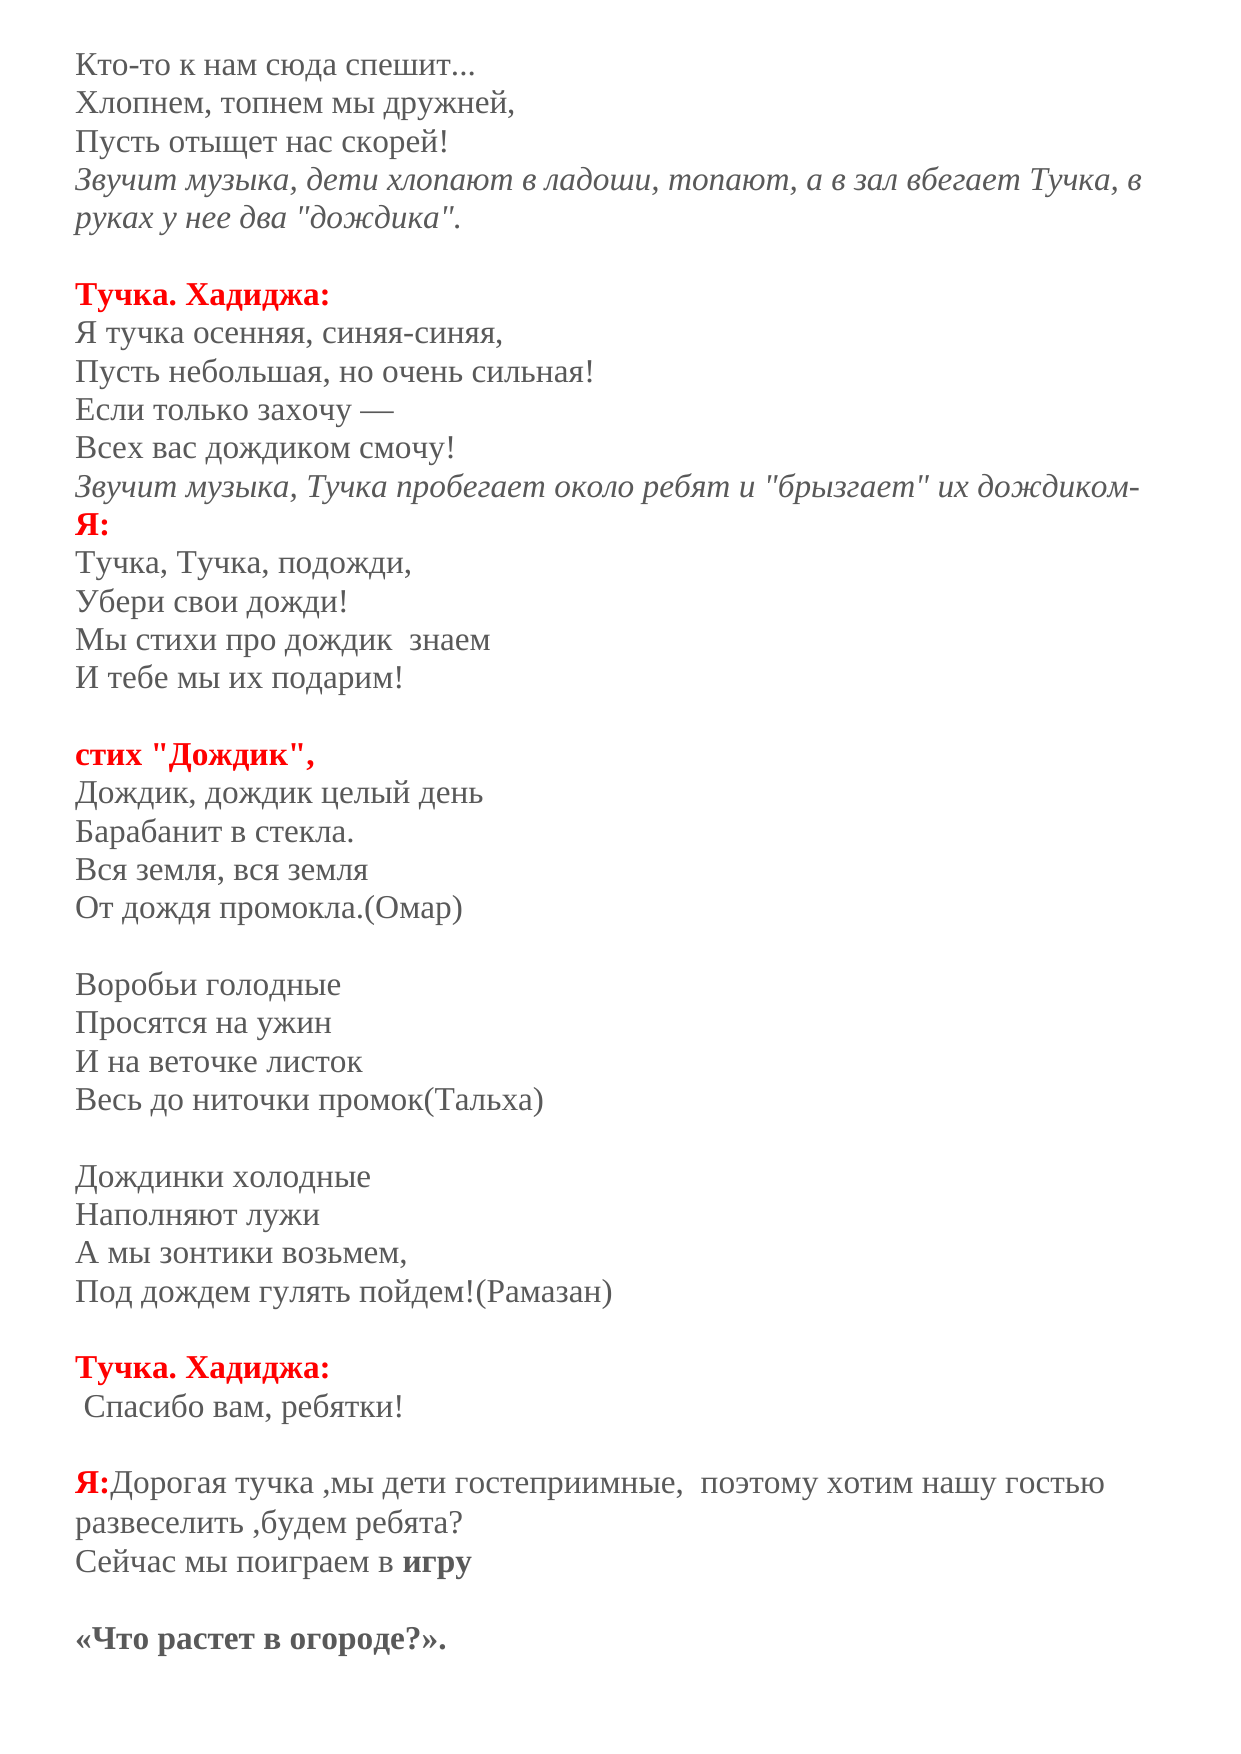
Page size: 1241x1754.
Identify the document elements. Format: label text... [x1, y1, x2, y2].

text Тучка. Хадиджа: [75, 274, 1165, 313]
text И тебе мы их подарим! [75, 658, 1165, 696]
text Я: [75, 504, 1165, 543]
text Мы стихи про дождик знаем [75, 619, 1165, 658]
text Просятся на ужин [75, 1003, 1165, 1041]
text стих "Дождик", [75, 734, 1165, 773]
text Спасибо вам, ребятки! [75, 1386, 1165, 1424]
text Убери свои дожди! [75, 581, 1165, 619]
text А мы зонтики возьмем, [75, 1233, 1165, 1271]
text Всех вас дождиком смочу! [75, 428, 1165, 466]
text Под дождем гулять пойдем!(Рамазан) [75, 1271, 1165, 1309]
text Хлопнем, топнем мы дружней, [75, 83, 1165, 121]
text Вся земля, вся земля [75, 849, 1165, 888]
text Воробьи голодные [75, 964, 1165, 1003]
text Тучка. Хадиджа: [75, 1348, 1165, 1386]
text Если только захочу — [75, 389, 1165, 428]
text Пусть небольшая, но очень сильная! [75, 351, 1165, 389]
text И на веточке листок [75, 1041, 1165, 1079]
text Звучит музыка, Тучка пробегает около ребят и "брызгает" их дождиком- [75, 466, 1165, 504]
text Я:Дорогая тучка ,мы дети гостеприимные, поэтому хотим нашу гостью развеселить ,будем ребята? [75, 1463, 1165, 1542]
text Дождинки холодные [75, 1156, 1165, 1194]
text Кто-то к нам сюда спешит... [75, 44, 1165, 83]
text Сейчас мы поиграем в игру [75, 1542, 1165, 1580]
text От дождя промокла.(Омар) [75, 888, 1165, 926]
text Барабанит в стекла. [75, 811, 1165, 849]
text «Что растет в огороде?». [75, 1618, 1165, 1657]
text Весь до ниточки промок(Тальха) [75, 1079, 1165, 1118]
text Пусть отыщет нас скорей! [75, 121, 1165, 159]
text Наполняют лужи [75, 1194, 1165, 1233]
text Звучит музыка, дети хлопают в ладоши, топают, а в зал вбегает Тучка, в руках у нее два "дождика". [75, 159, 1165, 236]
text Тучка, Тучка, подожди, [75, 543, 1165, 581]
text Дождик, дождик целый день [75, 773, 1165, 811]
text Я тучка осенняя, синяя-синяя, [75, 313, 1165, 351]
